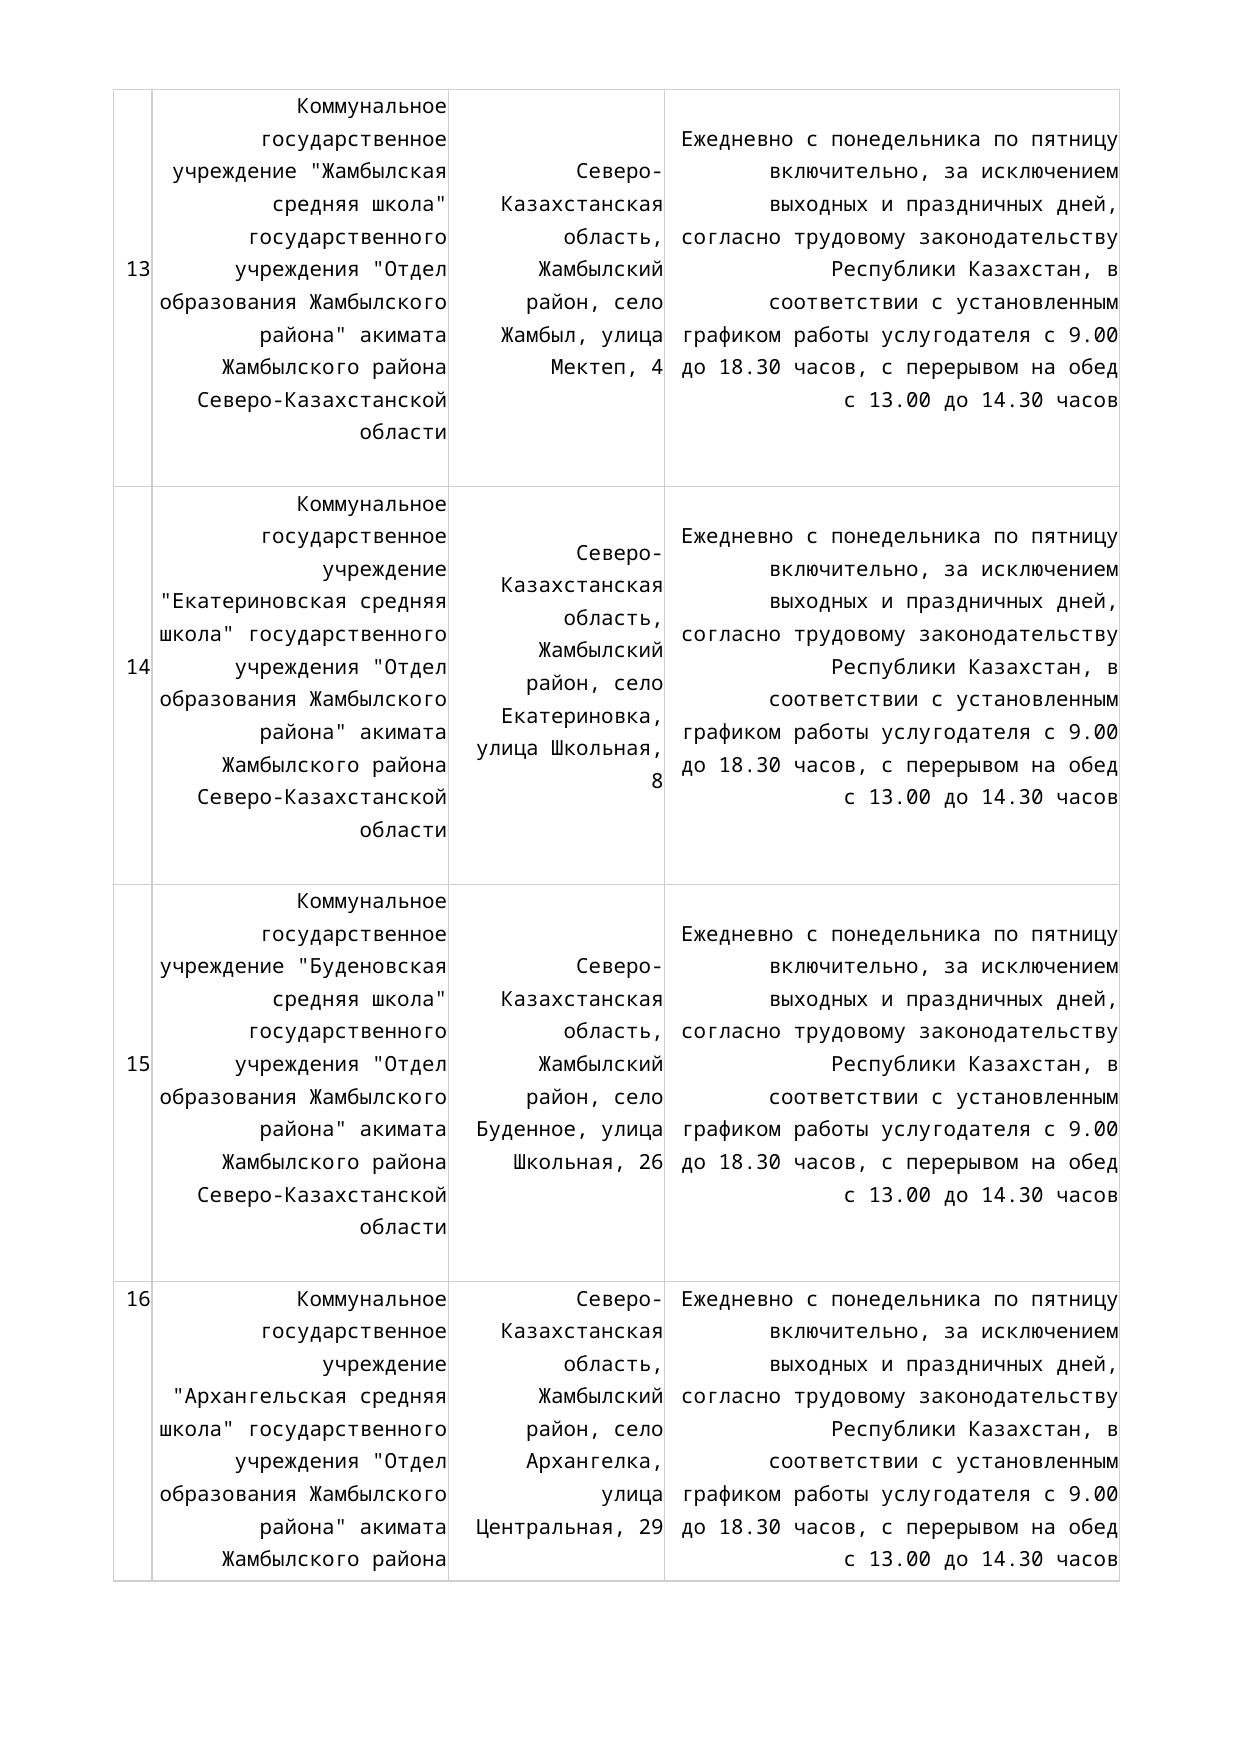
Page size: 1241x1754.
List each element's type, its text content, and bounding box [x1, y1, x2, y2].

table_cell Северо-Казахстанская область, Жамбылский район, село Екатериновка, улица Школьная, 8 [449, 487, 664, 883]
table_cell Коммунальное государственное учреждение "Жамбылская средняя школа" государственного учреждения "Отдел образования Жамбылского района" акимата Жамбылского района Северо-Казахстанской области [153, 90, 448, 486]
table_cell 14 [114, 487, 151, 883]
table_cell 13 [114, 90, 151, 486]
table_cell Коммунальное государственное учреждение "Екатериновская средняя школа" государственного учреждения "Отдел образования Жамбылского района" акимата Жамбылского района Северо-Казахстанской области [153, 487, 448, 883]
table_cell Северо-Казахстанская область, Жамбылский район, село Буденное, улица Школьная, 26 [449, 885, 664, 1281]
table_cell Северо-Казахстанская область, Жамбылский район, село Жамбыл, улица Мектеп, 4 [449, 90, 664, 486]
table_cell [665, 1282, 1119, 1580]
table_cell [449, 1282, 664, 1580]
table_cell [153, 1282, 448, 1580]
table_cell Коммунальное государственное учреждение "Буденовская средняя школа" государственного учреждения "Отдел образования Жамбылского района" акимата Жамбылского района Северо-Казахстанской области [153, 885, 448, 1281]
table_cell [665, 90, 1119, 486]
table_cell 15 [114, 885, 151, 1281]
table_cell 16 [114, 1282, 151, 1580]
